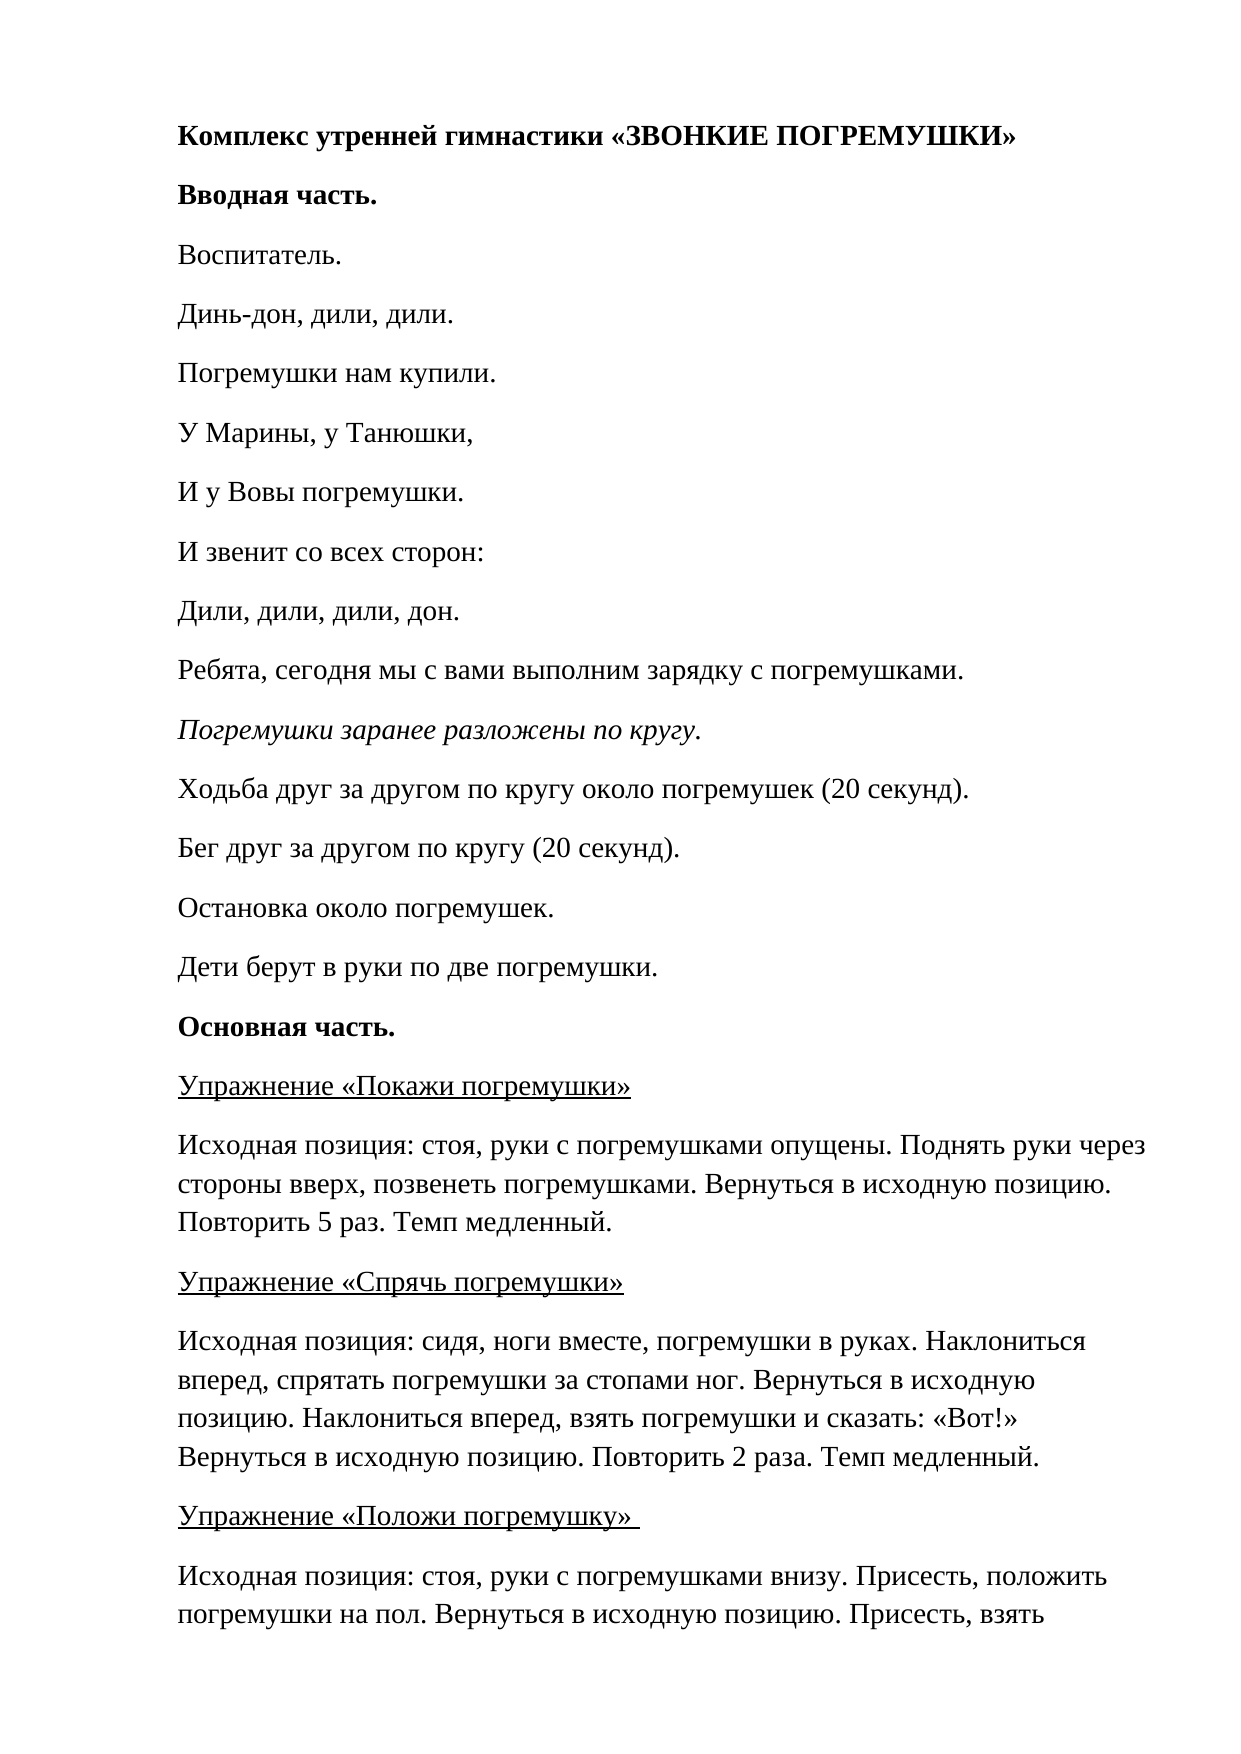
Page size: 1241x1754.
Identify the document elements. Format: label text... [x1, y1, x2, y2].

text Погремушки нам купили. [177, 356, 1152, 389]
text Комплекс утренней гимнастики «ЗВОНКИЕ ПОГРЕМУШКИ» [177, 118, 1152, 152]
text Исходная позиция: стоя, руки с погремушками опущены. Поднять руки через стороны вверх, позвенеть погремушками. Вернуться в исходную позицию. Повторить 5 раз. Темп медленный. [177, 1127, 1152, 1238]
text Погремушки заранее разложены по кругу. [177, 712, 1152, 745]
text Дети берут в руки по две погремушки. [177, 949, 1152, 983]
text Упражнение «Покажи погремушки» [177, 1068, 1152, 1102]
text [177, 1558, 1152, 1630]
text Бег друг за другом по кругу (20 секунд). [177, 831, 1152, 864]
text Исходная позиция: сидя, ноги вместе, погремушки в руках. Наклониться вперед, спрятать погремушки за стопами ног. Вернуться в исходную позицию. Наклониться вперед, взять погремушки и сказать: «Вот!» Вернуться в исходную позицию. Повторить 2 раза. Темп медленный. [177, 1323, 1152, 1472]
text Остановка около погремушек. [177, 890, 1152, 923]
text Воспитатель. [177, 237, 1152, 270]
text И у Вовы погремушки. [177, 474, 1152, 508]
text Основная часть. [177, 1009, 1152, 1042]
text Дили, дили, дили, дон. [177, 593, 1152, 627]
text Динь-дон, дили, дили. [177, 296, 1152, 330]
text Вводная часть. [177, 177, 1152, 211]
text У Марины, у Танюшки, [177, 415, 1152, 448]
text Ходьба друг за другом по кругу около погремушек (20 секунд). [177, 771, 1152, 805]
text Ребята, сегодня мы с вами выполним зарядку с погремушками. [177, 652, 1152, 686]
text Упражнение «Положи погремушку» [177, 1498, 1152, 1532]
text Упражнение «Спрячь погремушки» [177, 1264, 1152, 1297]
text И звенит со всех сторон: [177, 534, 1152, 567]
